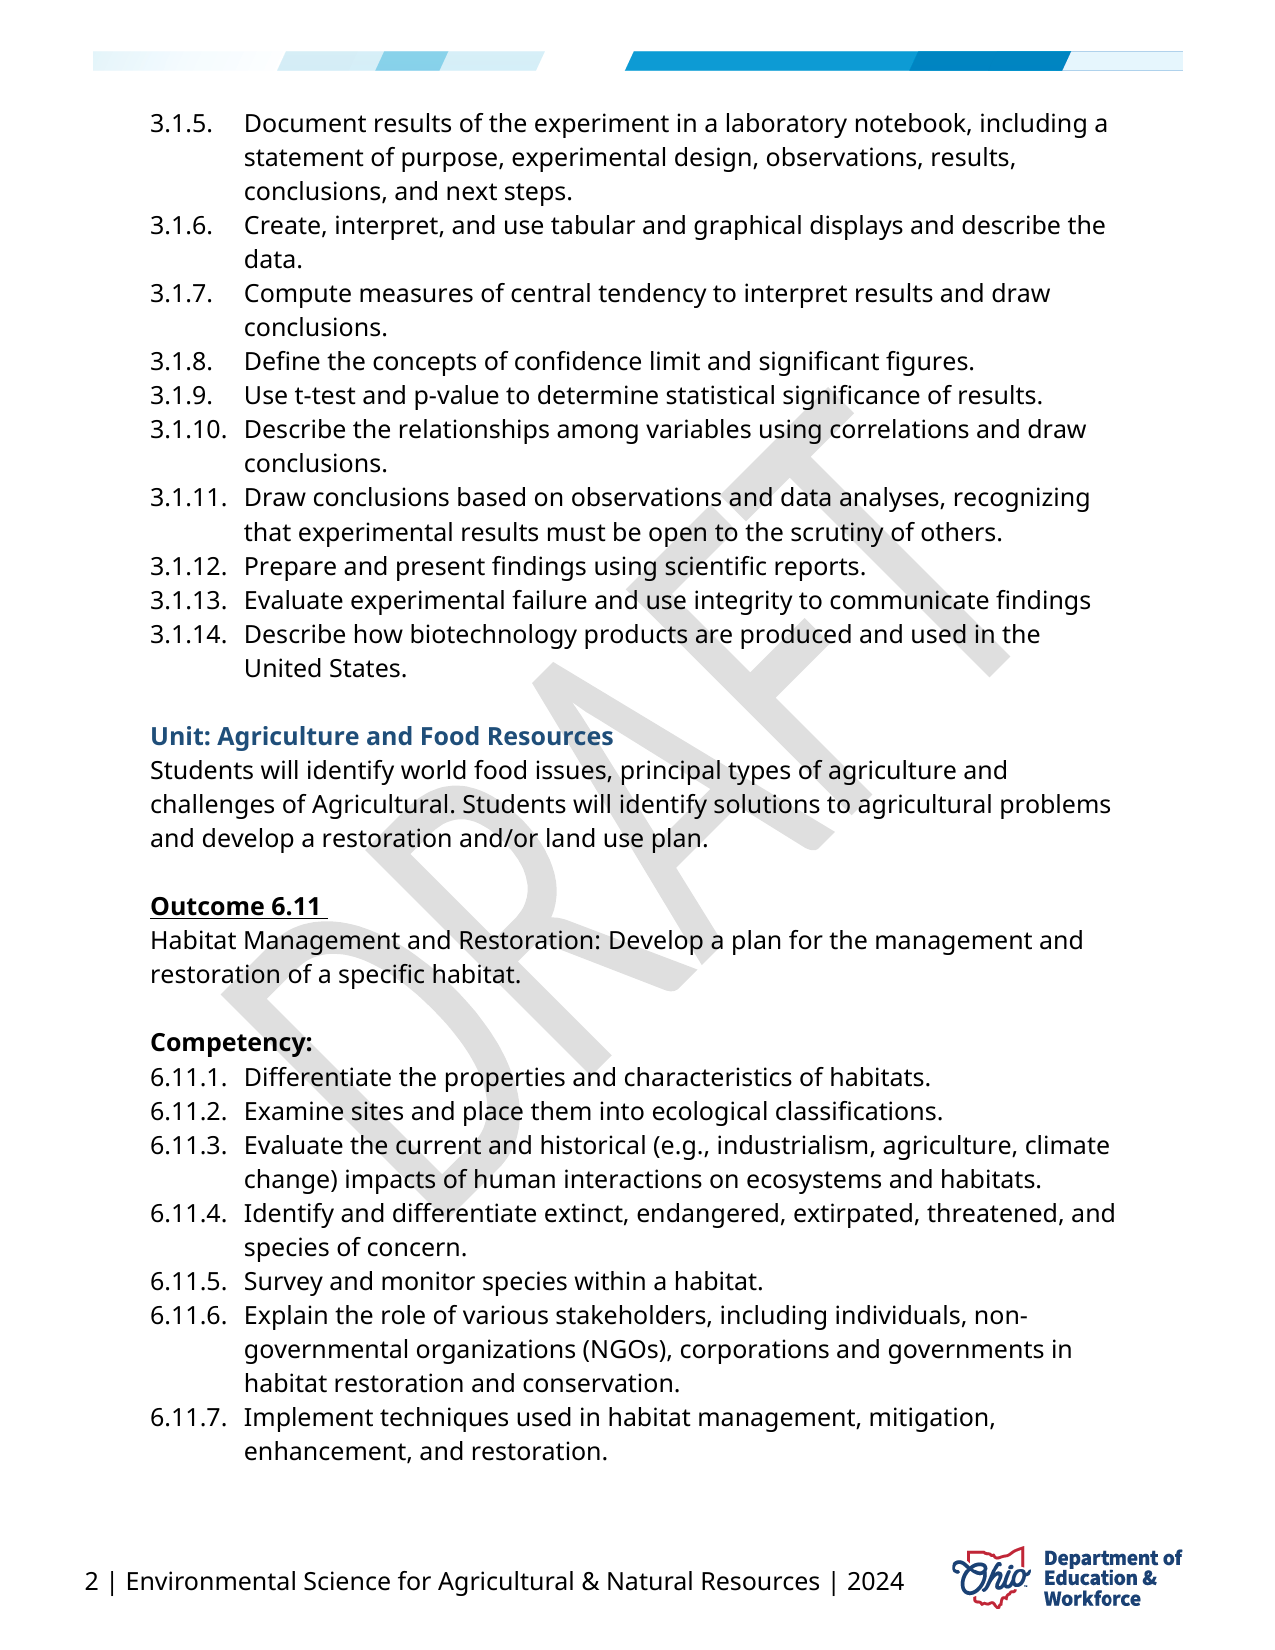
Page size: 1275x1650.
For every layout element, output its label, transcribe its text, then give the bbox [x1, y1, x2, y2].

text Competency: [150, 1025, 1125, 1059]
text 3.1.8. Define the concepts of confidence limit and significant figures. [150, 344, 1125, 378]
text 6.11.1. Differentiate the properties and characteristics of habitats. [150, 1059, 1125, 1093]
text 3.1.6. Create, interpret, and use tabular and graphical displays and describe the data. [150, 208, 1125, 276]
text 3.1.13. Evaluate experimental failure and use integrity to communicate findings [150, 582, 1125, 616]
text 3.1.14. Describe how biotechnology products are produced and used in the United States. [150, 616, 1125, 684]
text Outcome 6.11 [150, 889, 1125, 923]
text 3.1.5. Document results of the experiment in a laboratory notebook, including a statement of purpose, experimental design, observations, results, conclusions, and next steps. [150, 105, 1125, 208]
picture [8, 19, 1267, 1647]
text 3.1.9. Use t-test and p-value to determine statistical significance of results. [150, 378, 1125, 412]
text 6.11.5. Survey and monitor species within a habitat. [150, 1263, 1125, 1298]
text 3.1.7. Compute measures of central tendency to interpret results and draw conclusions. [150, 276, 1125, 344]
text 3.1.11. Draw conclusions based on observations and data analyses, recognizing that experimental results must be open to the scrutiny of others. [150, 480, 1125, 548]
text 3.1.12. Prepare and present findings using scientific reports. [150, 548, 1125, 582]
text 6.11.7. Implement techniques used in habitat management, mitigation, enhancement, and restoration. [150, 1400, 1125, 1468]
text 6.11.2. Examine sites and place them into ecological classifications. [150, 1093, 1125, 1127]
text Unit: Agriculture and Food Resources [150, 718, 1125, 753]
text 6.11.4. Identify and differentiate extinct, endangered, extirpated, threatened, and species of concern. [150, 1195, 1125, 1263]
text 6.11.3. Evaluate the current and historical (e.g., industrialism, agriculture, climate change) impacts of human interactions on ecosystems and habitats. [150, 1127, 1125, 1195]
text 3.1.10. Describe the relationships among variables using correlations and draw conclusions. [150, 412, 1125, 480]
text Habitat Management and Restoration: Develop a plan for the management and restoration of a specific habitat. [150, 923, 1125, 991]
text 6.11.6. Explain the role of various stakeholders, including individuals, non-governmental organizations (NGOs), corporations and governments in habitat restoration and conservation. [150, 1298, 1125, 1400]
text Students will identify world food issues, principal types of agriculture and challenges of Agricultural. Students will identify solutions to agricultural problems and develop a restoration and/or land use plan. [150, 753, 1125, 855]
